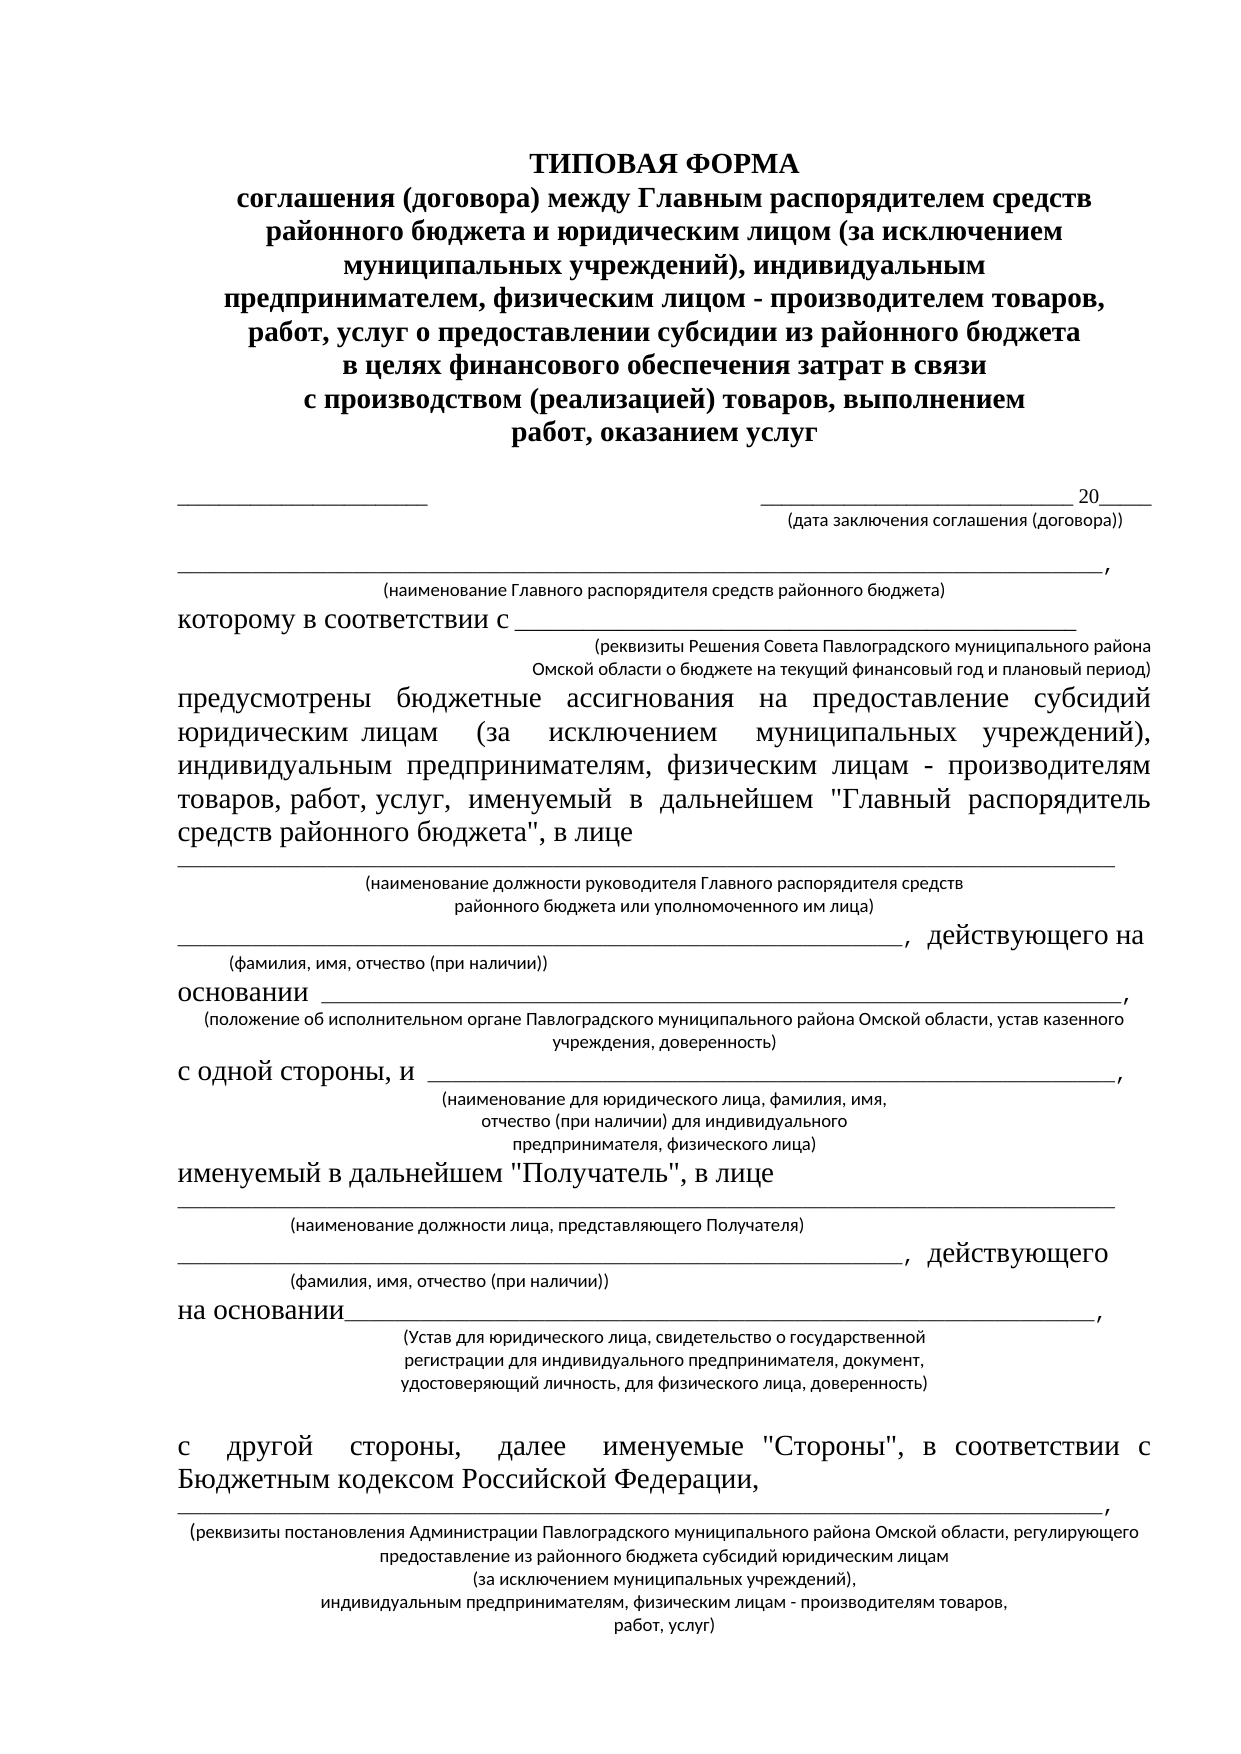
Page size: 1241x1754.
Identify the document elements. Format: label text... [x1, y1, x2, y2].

text (положение об исполнительном органе Павлоградского муниципального района Омской области, устав казенного учреждения, доверенность) [177, 1007, 1152, 1053]
text (фамилия, имя, отчество (при наличии)) [177, 1269, 1152, 1292]
title с производством (реализацией) товаров, выполнением [177, 381, 1152, 414]
text предпринимателя, физического лица) [177, 1133, 1152, 1156]
text __________________________________________________________________________, [177, 554, 1152, 578]
text (наименование Главного распорядителя средств районного бюджета) [177, 578, 1152, 601]
title муниципальных учреждений), индивидуальным [177, 247, 1152, 280]
title соглашения (договора) между Главным распорядителем средств [177, 180, 1152, 213]
text (наименование должности руководителя Главного распорядителя средств [177, 872, 1152, 894]
text удостоверяющий личность, для физического лица, доверенность) [177, 1371, 1152, 1394]
text (наименование должности лица, представляющего Получателя) [177, 1213, 1152, 1236]
title в целях финансового обеспечения затрат в связи [177, 347, 1152, 381]
text (реквизиты постановления Администрации Павлоградского муниципального района Омской области, регулирующего [177, 1519, 1152, 1544]
text (реквизиты Решения Совета Павлоградского муниципального района [177, 634, 1152, 657]
text основании ________________________________________________________________, [177, 974, 1152, 1007]
text (дата заключения соглашения (договора)) [177, 508, 1152, 531]
title работ, оказанием услуг [177, 414, 1152, 448]
text ___________________________________________________________________________ [177, 1189, 1152, 1213]
text районного бюджета или уполномоченного им лица) [177, 894, 1152, 917]
text отчество (при наличии) для индивидуального [177, 1110, 1152, 1133]
text __________________________________________________________, действующего [177, 1236, 1152, 1269]
text регистрации для индивидуального предпринимателя, документ, [177, 1348, 1152, 1371]
text с одной стороны, и _______________________________________________________, [177, 1053, 1152, 1087]
text с другой стороны, далее именуемые "Стороны", в соответствии с Бюджетным кодексом Российской Федерации, [177, 1428, 1152, 1495]
text именуемый в дальнейшем "Получатель", в лице [177, 1156, 1152, 1189]
title работ, услуг о предоставлении субсидии из районного бюджета [177, 314, 1152, 347]
text ___________________________________________________________________________ [177, 848, 1152, 872]
text работ, услуг) [177, 1613, 1152, 1636]
text на основании____________________________________________________________, [177, 1292, 1152, 1326]
title ТИПОВАЯ ФОРМА [177, 146, 1152, 180]
text __________________________________________________________, действующего на [177, 917, 1152, 951]
text Омской области о бюджете на текущий финансовый год и плановый период) [177, 657, 1152, 680]
text (за исключением муниципальных учреждений), [177, 1567, 1152, 1590]
text индивидуальным предпринимателям, физическим лицам - производителям товаров, [177, 1590, 1152, 1613]
text (фамилия, имя, отчество (при наличии)) [177, 951, 1152, 974]
text которому в соответствии с _________________________________________________ [177, 601, 1152, 634]
text предусмотрены бюджетные ассигнования на предоставление субсидий юридическим лицам (за исключением муниципальных учреждений), индивидуальным предпринимателям, физическим лицам - производителям товаров, работ, услуг, именуемый в дальнейшем "Главный распорядитель средств районного бюджета", в лице [177, 680, 1152, 848]
text (наименование для юридического лица, фамилия, имя, [177, 1087, 1152, 1110]
text (Устав для юридического лица, свидетельство о государственной [177, 1326, 1152, 1348]
title районного бюджета и юридическим лицом (за исключением [177, 213, 1152, 247]
text предоставление из районного бюджета субсидий юридическим лицам [177, 1544, 1152, 1567]
title предпринимателем, физическим лицом - производителем товаров, [177, 280, 1152, 314]
text ________________________ ______________________________ 20_____ [177, 484, 1152, 508]
text __________________________________________________________________________, [177, 1495, 1152, 1519]
